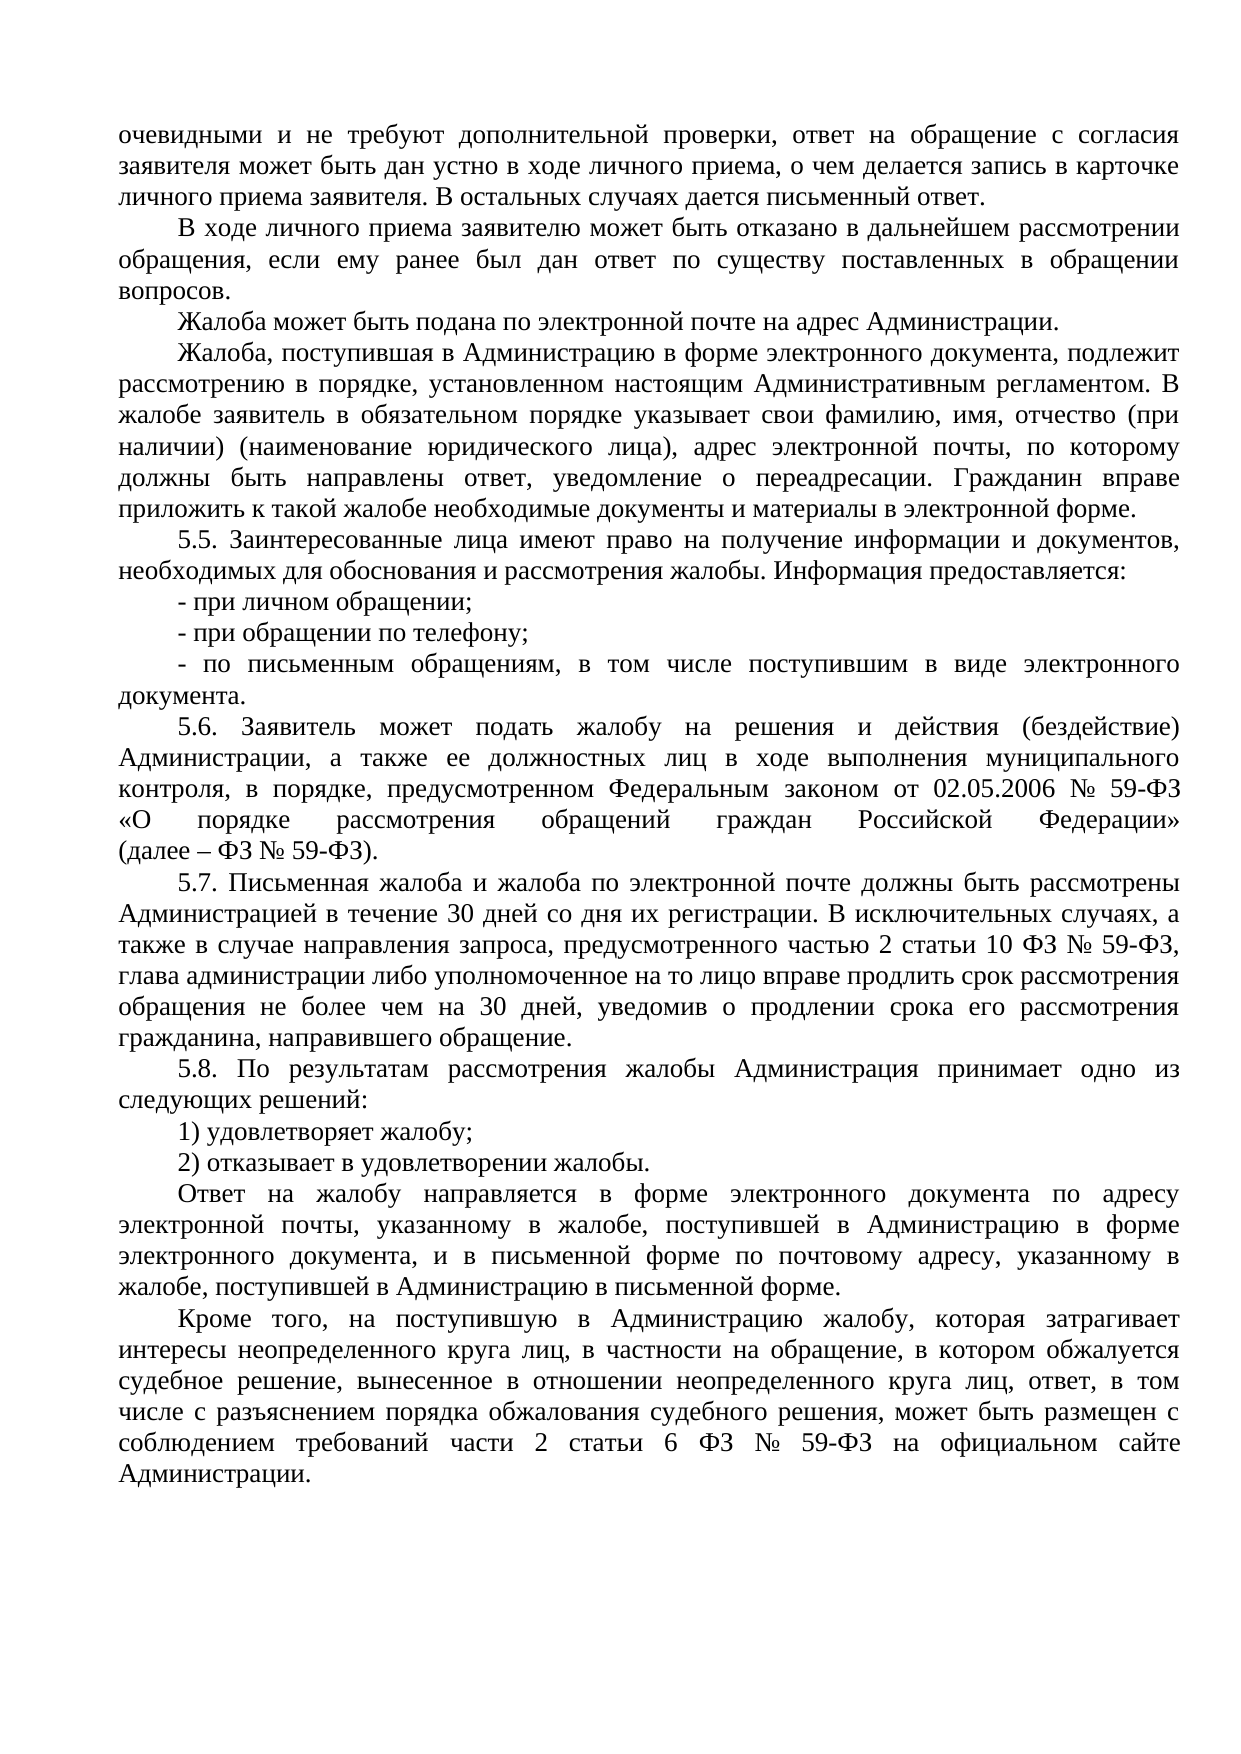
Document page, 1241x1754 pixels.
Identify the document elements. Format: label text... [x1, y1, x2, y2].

text - при личном обращении; [118, 585, 1181, 616]
text Кроме того, на поступившую в Администрацию жалобу, которая затрагивает интересы неопределенного круга лиц, в частности на обращение, в котором обжалуется судебное решение, вынесенное в отношении неопределенного круга лиц, ответ, в том числе с разъяснением порядка обжалования судебного решения, может быть размещен с соблюдением требований части 2 статьи 6 ФЗ № 59-ФЗ на официальном сайте Администрации. [118, 1302, 1181, 1488]
text 5.6. Заявитель может подать жалобу на решения и действия (бездействие) Администрации, а также ее должностных лиц в ходе выполнения муниципального контроля, в порядке, предусмотренном Федеральным законом от 02.05.2006 № 59-ФЗ «О порядке рассмотрения обращений граждан Российской Федерации» (далее – ФЗ № 59-ФЗ). [118, 710, 1181, 866]
text Ответ на жалобу направляется в форме электронного документа по адресу электронной почты, указанному в жалобе, поступившей в Администрацию в форме электронного документа, и в письменной форме по почтовому адресу, указанному в жалобе, поступившей в Администрацию в письменной форме. [118, 1177, 1181, 1302]
text 5.7. Письменная жалоба и жалоба по электронной почте должны быть рассмотрены Администрацией в течение 30 дней со дня их регистрации. В исключительных случаях, а также в случае направления запроса, предусмотренного частью 2 статьи 10 ФЗ № 59-ФЗ, глава администрации либо уполномоченное на то лицо вправе продлить срок рассмотрения обращения не более чем на 30 дней, уведомив о продлении срока его рассмотрения гражданина, направившего обращение. [118, 866, 1181, 1052]
text - при обращении по телефону; [118, 616, 1181, 648]
text - по письменным обращениям, в том числе поступившим в виде электронного документа. [118, 648, 1181, 710]
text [118, 118, 1181, 212]
text Жалоба, поступившая в Администрацию в форме электронного документа, подлежит рассмотрению в порядке, установленном настоящим Административным регламентом. В жалобе заявитель в обязательном порядке указывает свои фамилию, имя, отчество (при наличии) (наименование юридического лица), адрес электронной почты, по которому должны быть направлены ответ, уведомление о переадресации. Гражданин вправе приложить к такой жалобе необходимые документы и материалы в электронной форме. [118, 336, 1181, 523]
text В ходе личного приема заявителю может быть отказано в дальнейшем рассмотрении обращения, если ему ранее был дан ответ по существу поставленных в обращении вопросов. [118, 212, 1181, 305]
text 5.5. Заинтересованные лица имеют право на получение информации и документов, необходимых для обоснования и рассмотрения жалобы. Информация предоставляется: [118, 523, 1181, 585]
text 2) отказывает в удовлетворении жалобы. [118, 1146, 1181, 1177]
text 1) удовлетворяет жалобу; [118, 1115, 1181, 1146]
text Жалоба может быть подана по электронной почте на адрес Администрации. [118, 305, 1181, 336]
text 5.8. По результатам рассмотрения жалобы Администрация принимает одно из следующих решений: [118, 1052, 1181, 1115]
